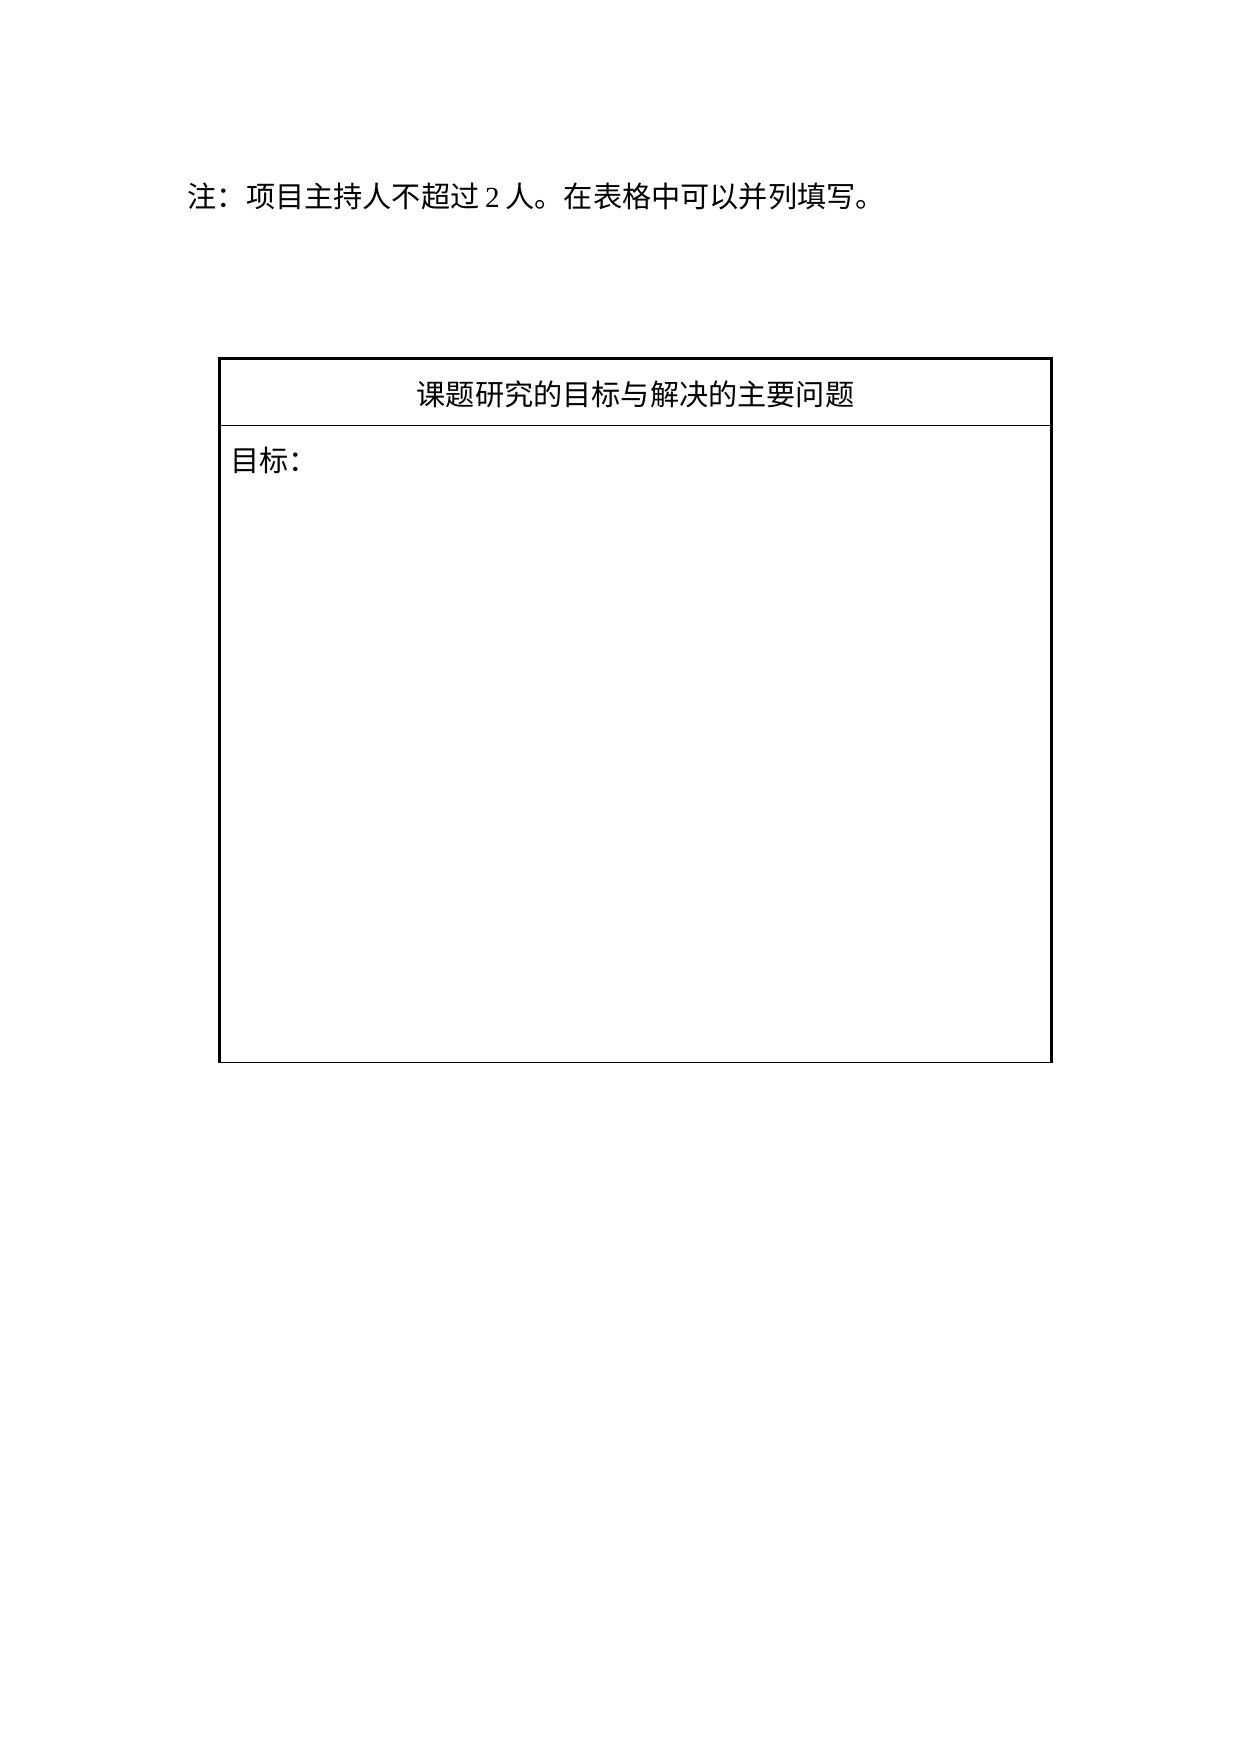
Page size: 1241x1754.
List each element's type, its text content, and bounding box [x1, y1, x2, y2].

table_header 课题研究的目标与解决的主要问题 [221, 360, 1050, 425]
table_cell 目标： [221, 426, 1050, 1062]
text 注：项目主持人不超过2人。在表格中可以并列填写。 [187, 162, 1053, 227]
